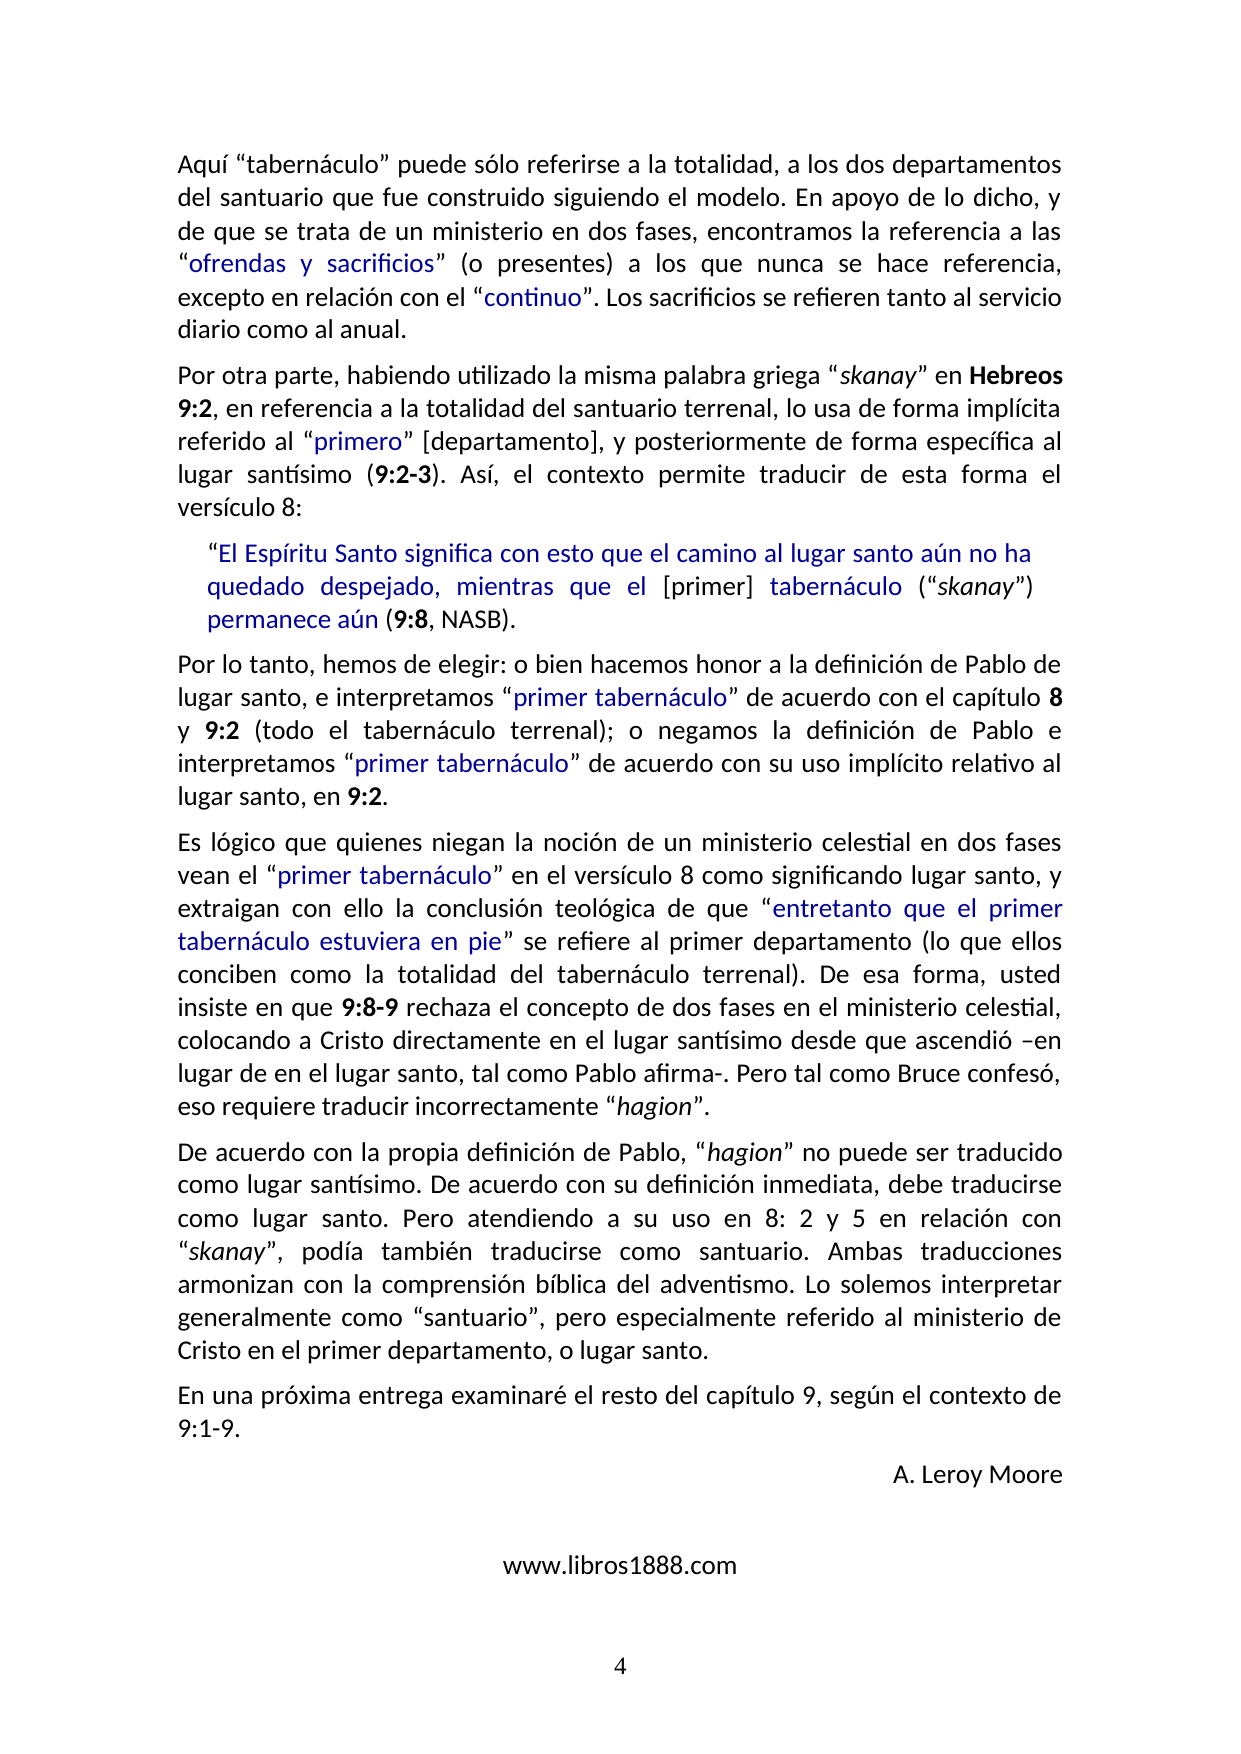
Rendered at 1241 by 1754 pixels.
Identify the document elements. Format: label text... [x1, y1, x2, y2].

text De acuerdo con la propia definición de Pablo, “hagion” no puede ser traducido como lugar santísimo. De acuerdo con su definición inmediata, debe traducirse como lugar santo. Pero atendiendo a su uso en 8: 2 y 5 en relación con “skanay”, podía también traducirse como santuario. Ambas traducciones armonizan con la comprensión bíblica del adventismo. Lo solemos interpretar generalmente como “santuario”, pero especialmente referido al ministerio de Cristo en el primer departamento, o lugar santo. [177, 1135, 1063, 1366]
text A. Leroy Moore [177, 1457, 1063, 1490]
text Por otra parte, habiendo utilizado la misma palabra griega “skanay” en Hebreos 9:2, en referencia a la totalidad del santuario terrenal, lo usa de forma implícita referido al “primero” [departamento], y posteriormente de forma específica al lugar santísimo (9:2-3). Así, el contexto permite traducir de esta forma el versículo 8: [177, 358, 1063, 523]
text www.libros1888.com [177, 1548, 1063, 1581]
text Es lógico que quienes niegan la noción de un ministerio celestial en dos fases vean el “primer tabernáculo” en el versículo 8 como significando lugar santo, y extraigan con ello la conclusión teológica de que “entretanto que el primer tabernáculo estuviera en pie” se refiere al primer departamento (lo que ellos conciben como la totalidad del tabernáculo terrenal). De esa forma, usted insiste en que 9:8-9 rechaza el concepto de dos fases en el ministerio celestial, colocando a Cristo directamente en el lugar santísimo desde que ascendió –en lugar de en el lugar santo, tal como Pablo afirma-. Pero tal como Bruce confesó, eso requiere traducir incorrectamente “hagion”. [177, 825, 1063, 1122]
text En una próxima entrega examinaré el resto del capítulo 9, según el contexto de 9:1-9. [177, 1378, 1063, 1444]
text “El Espíritu Santo significa con esto que el camino al lugar santo aún no ha quedado despejado, mientras que el [primer] tabernáculo (“skanay”) permanece aún (9:8, NASB). [207, 536, 1034, 635]
text Aquí “tabernáculo” puede sólo referirse a la totalidad, a los dos departamentos del santuario que fue construido siguiendo el modelo. En apoyo de lo dicho, y de que se trata de un ministerio en dos fases, encontramos la referencia a las “ofrendas y sacrificios” (o presentes) a los que nunca se hace referencia, excepto en relación con el “continuo”. Los sacrificios se refieren tanto al servicio diario como al anual. [177, 148, 1063, 346]
text Por lo tanto, hemos de elegir: o bien hacemos honor a la definición de Pablo de lugar santo, e interpretamos “primer tabernáculo” de acuerdo con el capítulo 8 y 9:2 (todo el tabernáculo terrenal); o negamos la definición de Pablo e interpretamos “primer tabernáculo” de acuerdo con su uso implícito relativo al lugar santo, en 9:2. [177, 647, 1063, 812]
